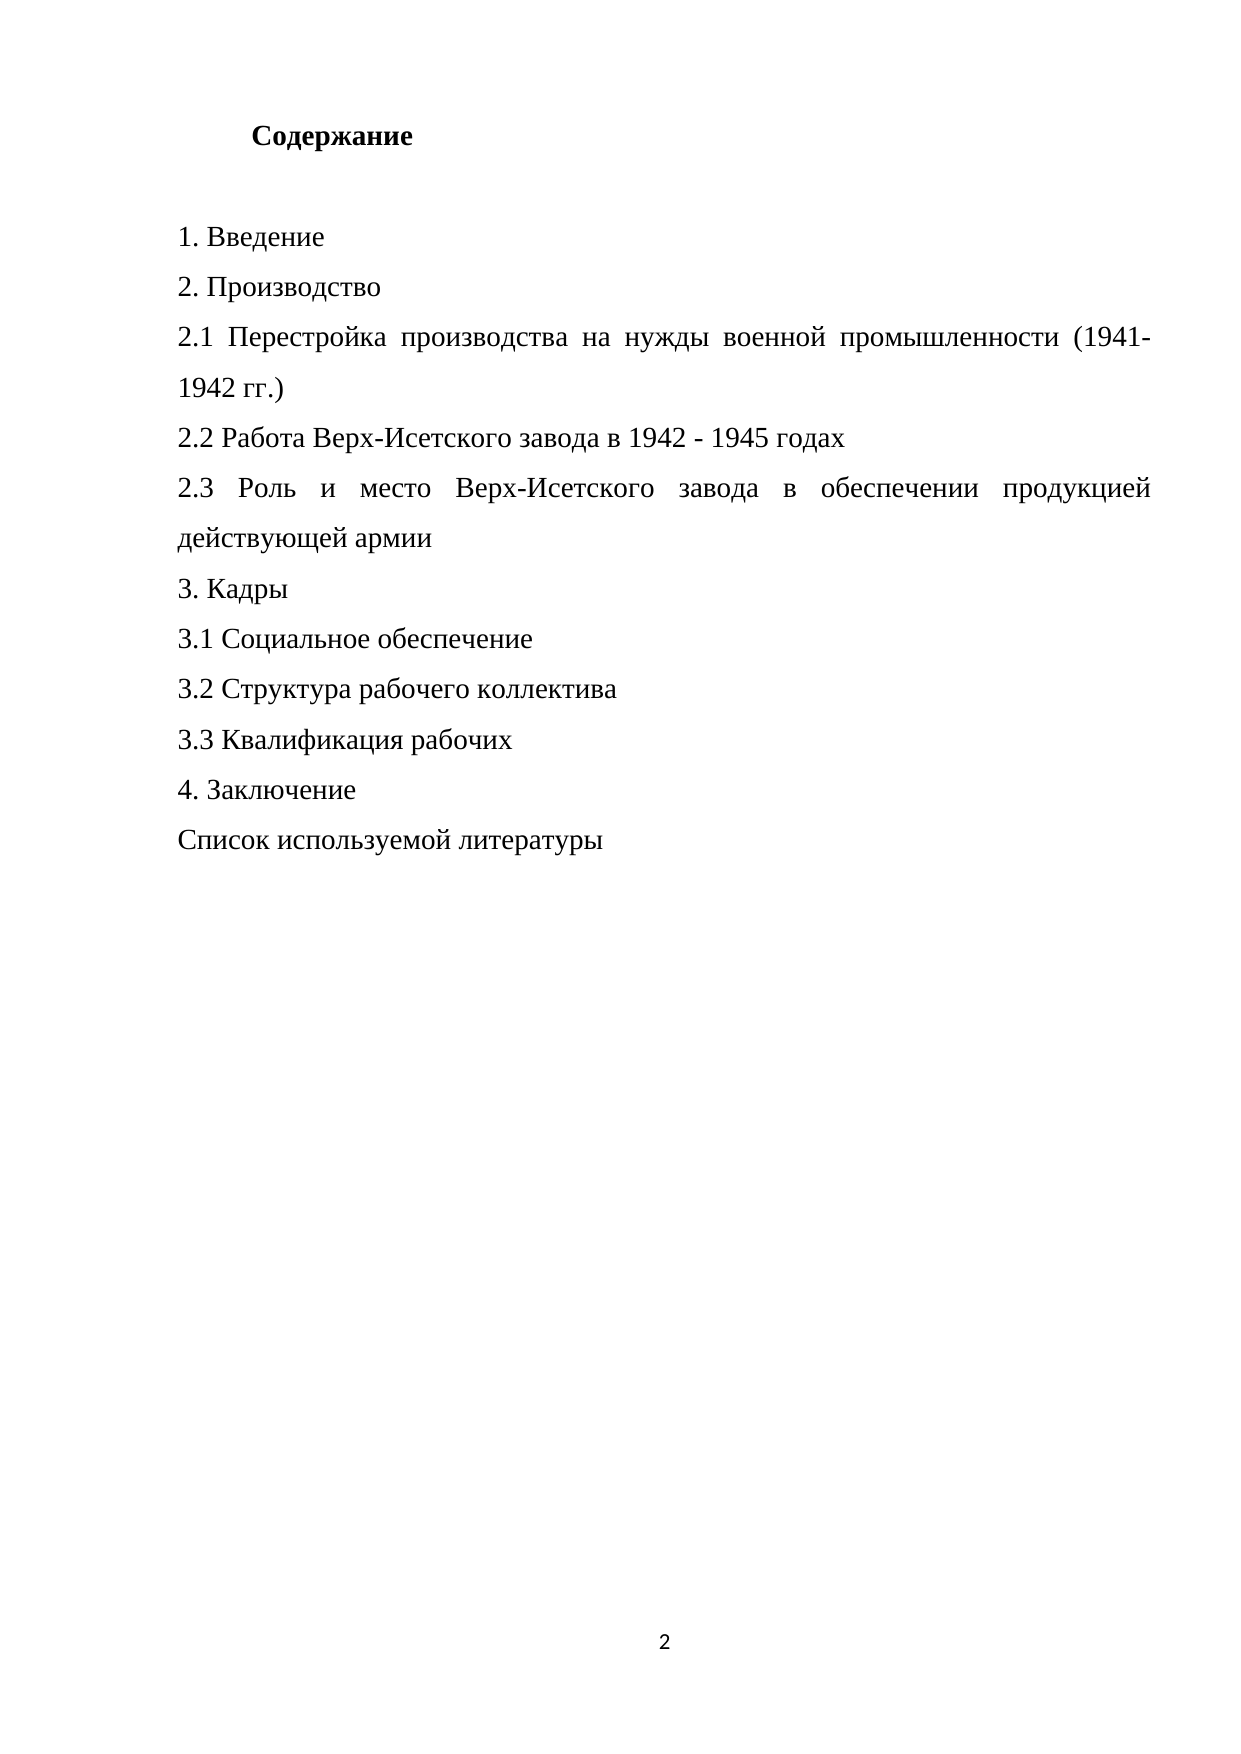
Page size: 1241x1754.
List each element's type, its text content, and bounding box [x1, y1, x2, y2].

text 3.3 Квалификация рабочих [177, 722, 1152, 755]
text 3.2 Структура рабочего коллектива [177, 672, 1152, 705]
text 1. Введение [177, 219, 1152, 252]
text Список используемой литературы [177, 822, 1152, 856]
text 2. Производство [177, 269, 1152, 303]
text 3.1 Социальное обеспечение [177, 621, 1152, 655]
text 2.2 Работа Верх-Исетского завода в 1942 - 1945 годах [177, 420, 1152, 453]
text 3. Кадры [177, 571, 1152, 604]
text Содержание [177, 118, 1152, 152]
text 2.3 Роль и место Верх-Исетского завода в обеспечении продукцией действующей армии [177, 470, 1152, 554]
text 4. Заключение [177, 772, 1152, 806]
text 2.1 Перестройка производства на нужды военной промышленности (1941-1942 гг.) [177, 319, 1152, 403]
